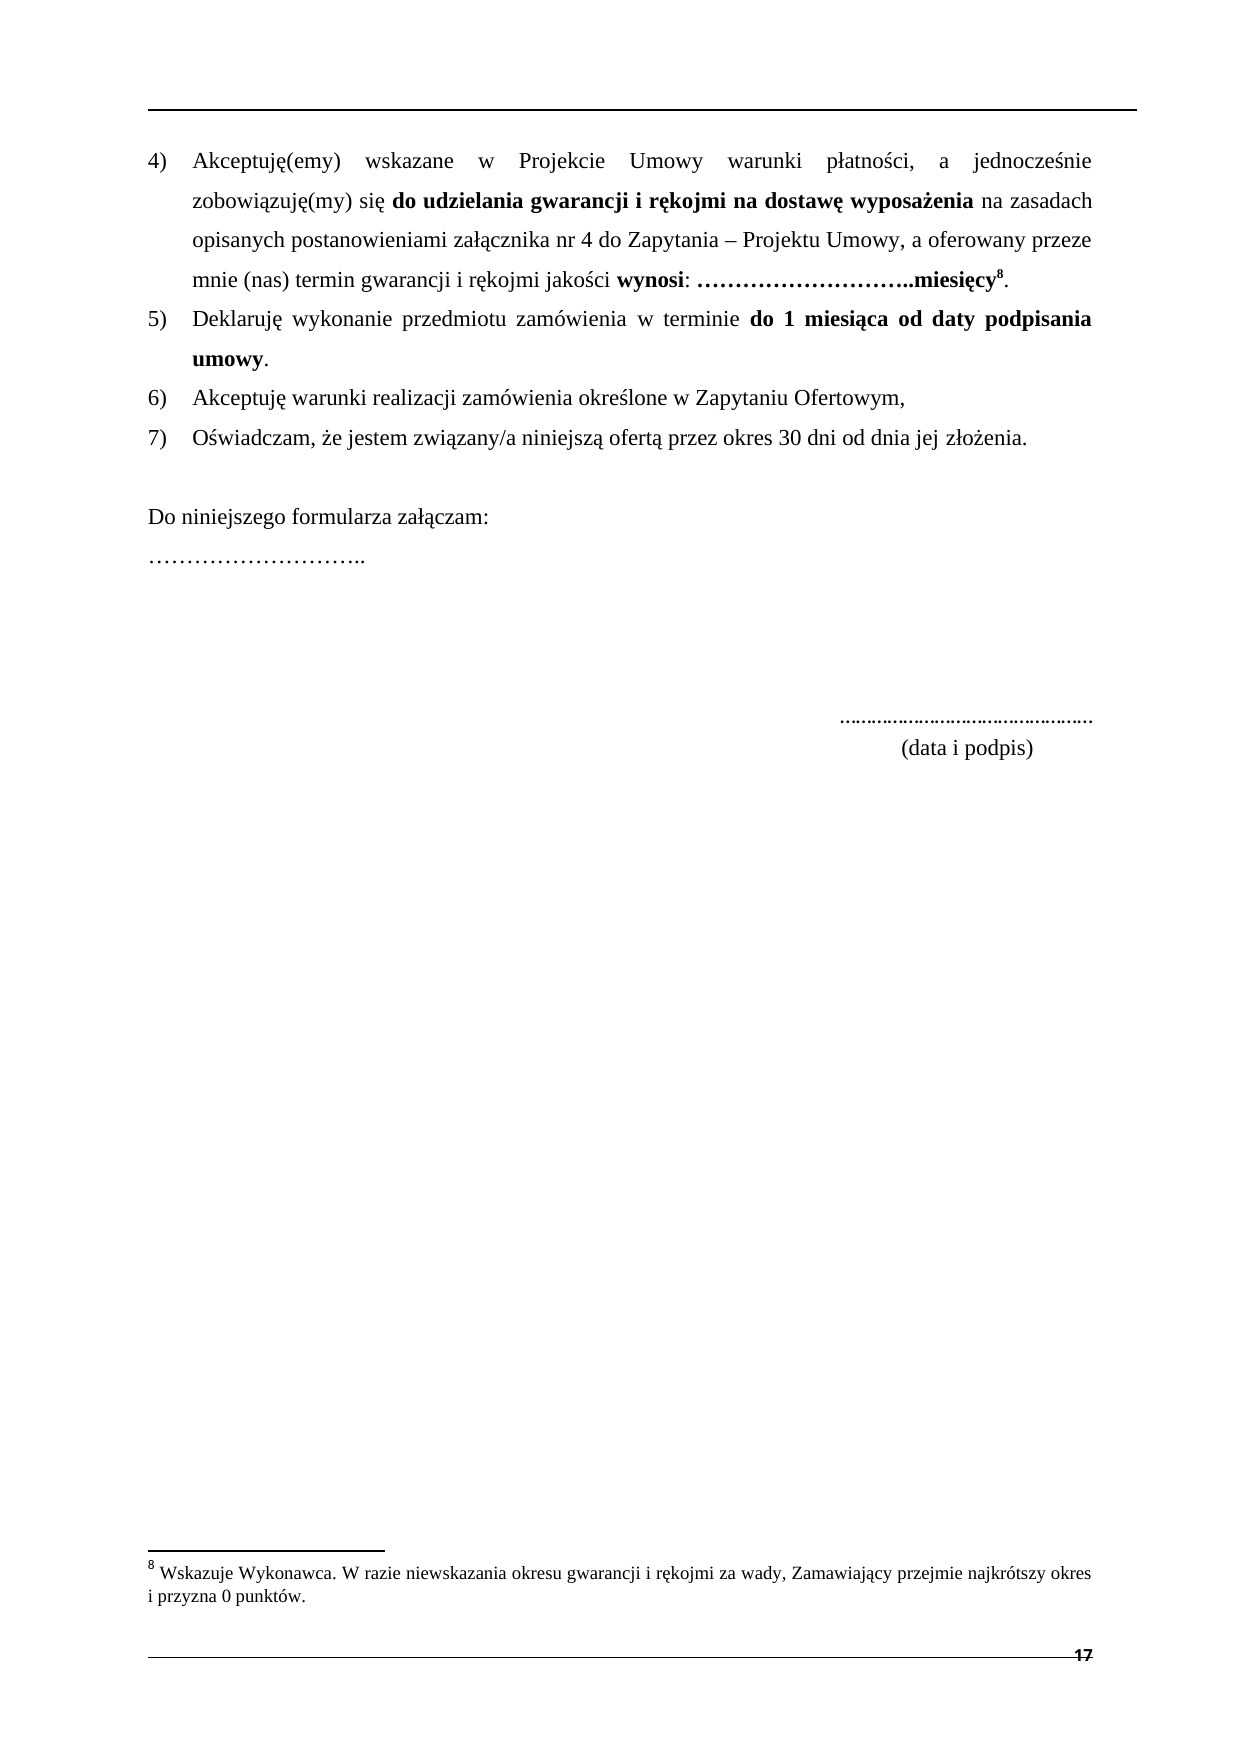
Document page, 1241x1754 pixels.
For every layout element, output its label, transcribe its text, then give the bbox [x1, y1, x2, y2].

text ………………………………………… [148, 701, 1093, 729]
list Oświadczam, że jestem związany/a niniejszą ofertą przez okres 30 dni od dnia jej złożenia. [148, 424, 1093, 450]
list Deklaruję wykonanie przedmiotu zamówienia w terminie do 1 miesiąca od daty podpisania umowy. [148, 306, 1093, 371]
text Do niniejszego formularza załączam: [148, 503, 1093, 529]
text (data i podpis) [842, 733, 1093, 760]
list Akceptuję(emy) wskazane w Projekcie Umowy warunki płatności, a jednocześnie zobowiązuję(my) się do udzielania gwarancji i rękojmi na dostawę wyposażenia na zasadach opisanych postanowieniami załącznika nr 4 do Zapytania – Projektu Umowy, a oferowany przeze mnie (nas) termin gwarancji i rękojmi jakości wynosi: ………………………..miesięcy. [148, 148, 1093, 292]
list Akceptuję warunki realizacji zamówienia określone w Zapytaniu Ofertowym, [148, 384, 1093, 411]
text ……………………….. [148, 542, 1093, 569]
